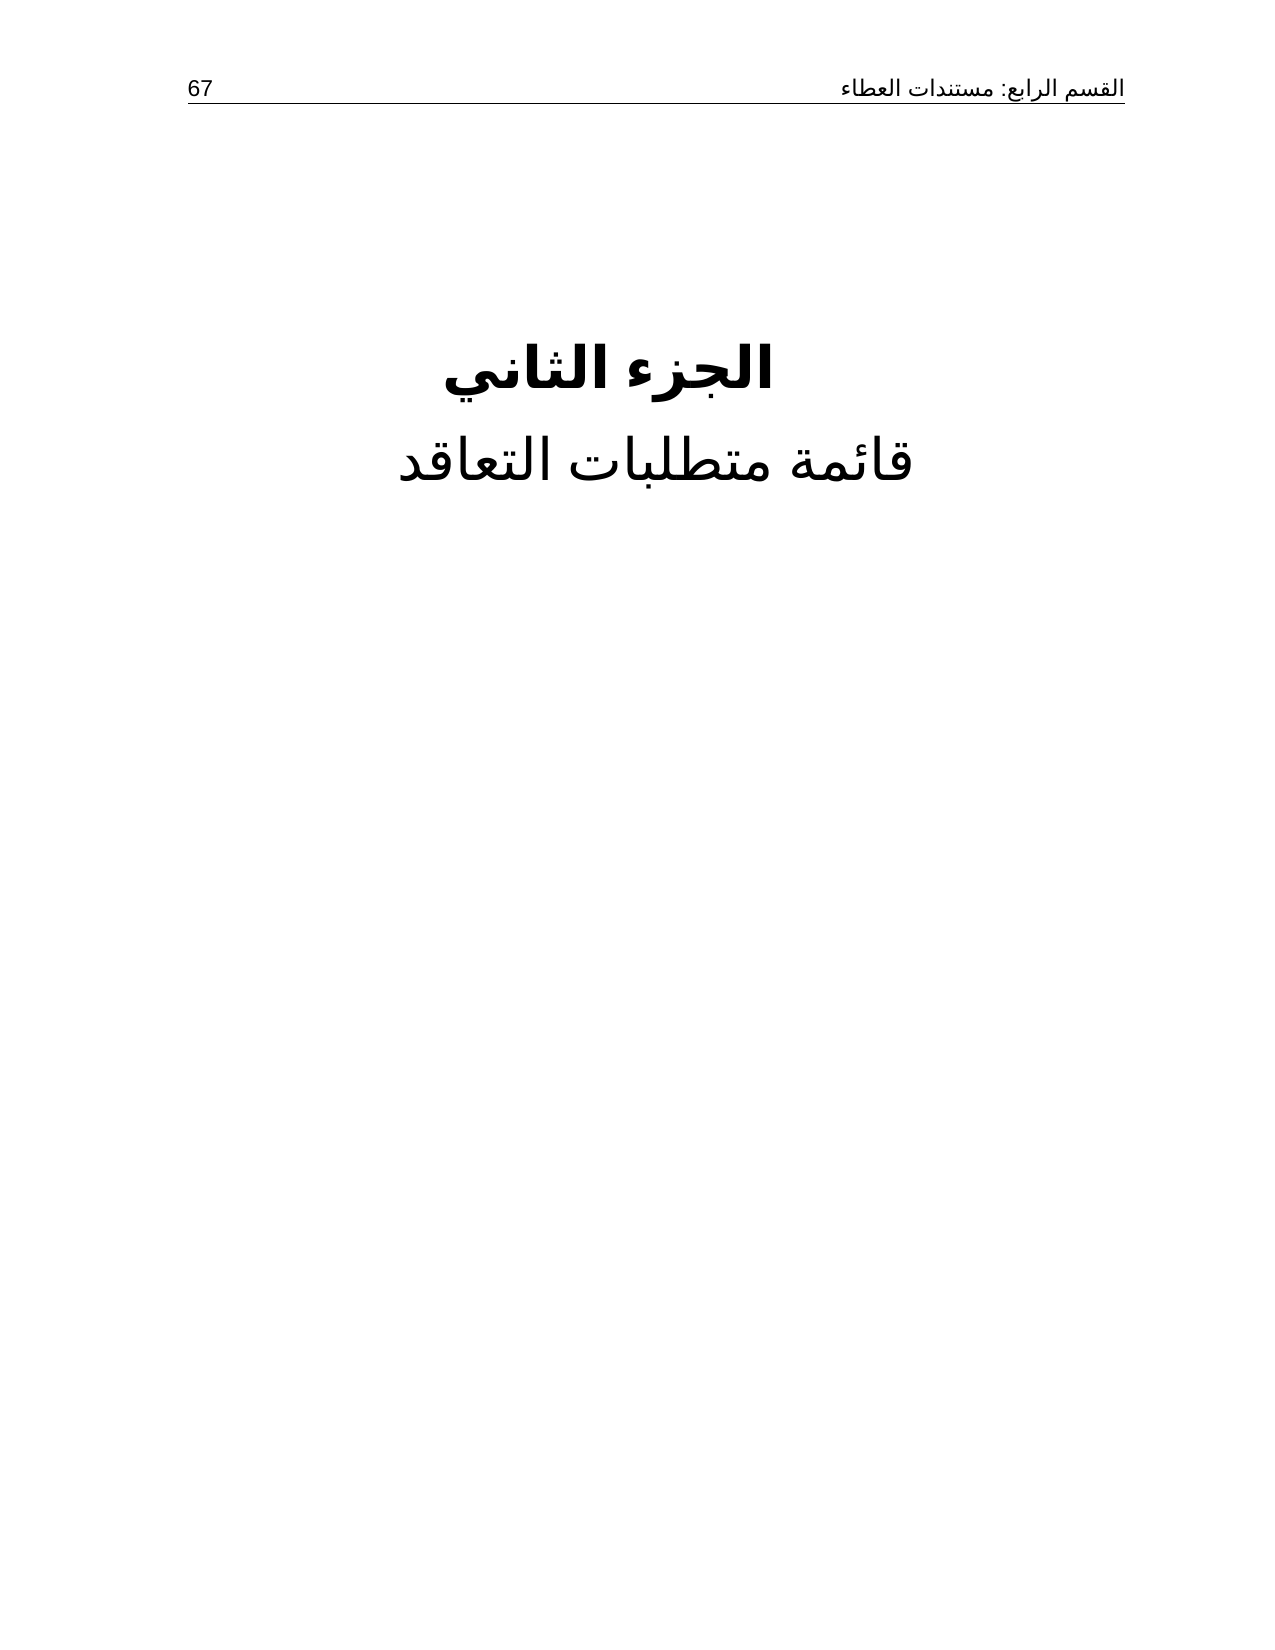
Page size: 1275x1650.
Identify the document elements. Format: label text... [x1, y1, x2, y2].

text قائمة متطلبات التعاقد [187, 426, 1125, 493]
text الجزء الثاني [187, 334, 1125, 401]
